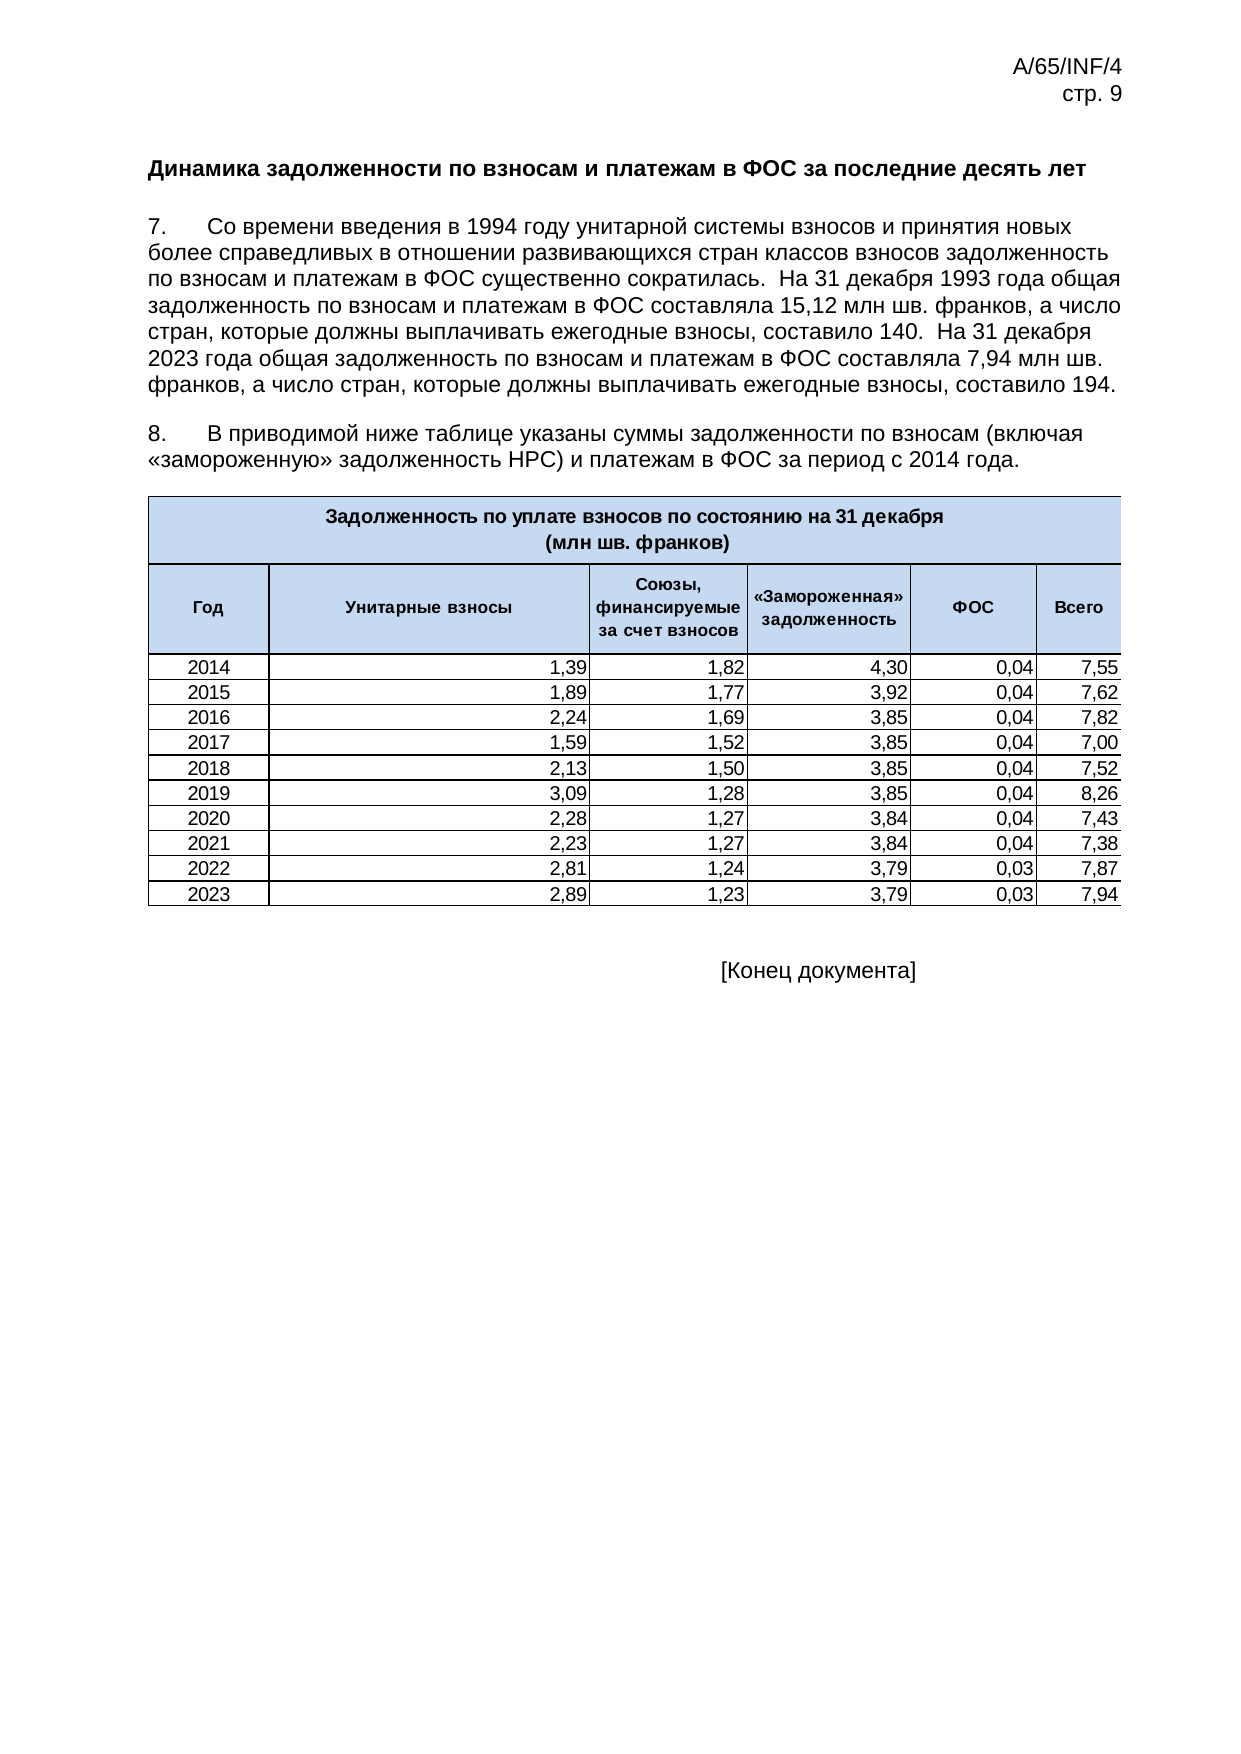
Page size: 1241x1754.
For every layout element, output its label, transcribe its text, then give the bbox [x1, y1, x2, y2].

list Со времени введения в 1994 году унитарной системы взносов и принятия новых более справедливых в отношении развивающихся стран классов взносов задолженность по взносам и платежам в ФОС существенно сократилась. На 31 декабря 1993 года общая задолженность по взносам и платежам в ФОС составляла 15,12 млн шв. франков, а число стран, которые должны выплачивать ежегодные взносы, составило 140. На 31 декабря 2023 года общая задолженность по взносам и платежам в ФОС составляла 7,94 млн шв. франков, а число стран, которые должны выплачивать ежегодные взносы, составило 194. [148, 213, 1122, 397]
text [Конец документа] [721, 957, 1122, 984]
list В приводимой ниже таблице указаны суммы задолженности по взносам (включая «замороженную» задолженность НРС) и платежам в ФОС за период с 2014 года. [148, 420, 1122, 473]
text Динамика задолженности по взносам и платежам в ФОС за последние десять лет [148, 155, 1122, 181]
